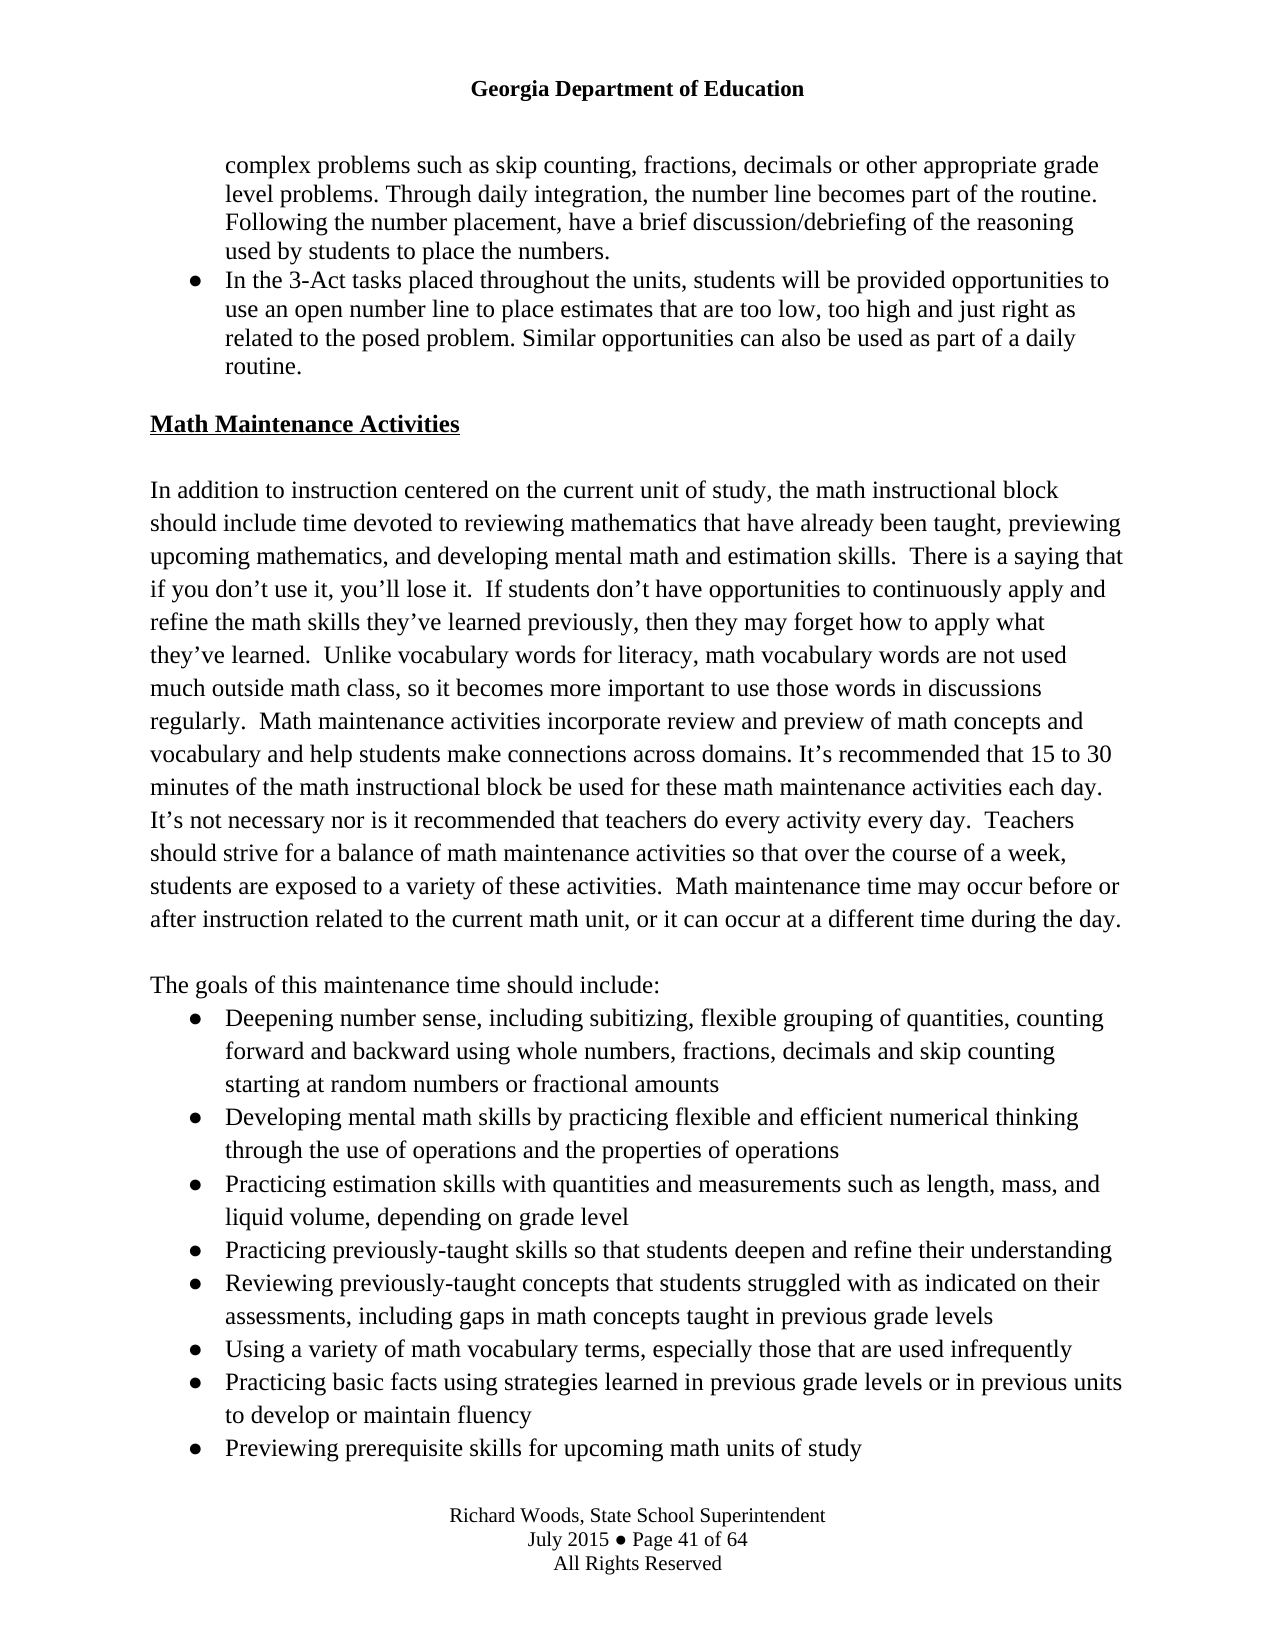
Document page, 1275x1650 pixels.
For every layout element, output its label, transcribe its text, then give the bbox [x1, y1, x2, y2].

list Practicing basic facts using strategies learned in previous grade levels or in previous units to develop or maintain fluency [188, 1367, 1125, 1429]
list Practicing previously-taught skills so that students deepen and refine their understanding [188, 1235, 1125, 1263]
list In the 3-Act tasks placed throughout the units, students will be provided opportunities to use an open number line to place estimates that are too low, too high and just right as related to the posed problem. Similar opportunities can also be used as part of a daily routine. [188, 265, 1125, 380]
list Using a variety of math vocabulary terms, especially those that are used infrequently [188, 1334, 1125, 1363]
list Practicing estimation skills with quantities and measurements such as length, mass, and liquid volume, depending on grade level [188, 1168, 1125, 1230]
list Developing mental math skills by practicing flexible and efficient numerical thinking through the use of operations and the properties of operations [188, 1102, 1125, 1164]
list Deepening number sense, including subitizing, flexible grouping of quantities, counting forward and backward using whole numbers, fractions, decimals and skip counting starting at random numbers or fractional amounts [188, 1003, 1125, 1098]
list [188, 150, 1125, 265]
text In addition to instruction centered on the current unit of study, the math instructional block should include time devoted to reviewing mathematics that have already been taught, previewing upcoming mathematics, and developing mental math and estimation skills. There is a saying that if you don’t use it, you’ll lose it. If students don’t have opportunities to continuously apply and refine the math skills they’ve learned previously, then they may forget how to apply what they’ve learned. Unlike vocabulary words for literacy, math vocabulary words are not used much outside math class, so it becomes more important to use those words in discussions regularly. Math maintenance activities incorporate review and preview of math concepts and vocabulary and help students make connections across domains. It’s recommended that 15 to 30 minutes of the math instructional block be used for these math maintenance activities each day. It’s not necessary nor is it recommended that teachers do every activity every day. Teachers should strive for a balance of math maintenance activities so that over the course of a week, students are exposed to a variety of these activities. Math maintenance time may occur before or after instruction related to the current math unit, or it can occur at a different time during the day. [150, 475, 1125, 933]
list Previewing prerequisite skills for upcoming math units of study [188, 1433, 1125, 1462]
text The goals of this maintenance time should include: [150, 970, 1125, 999]
text Math Maintenance Activities [150, 409, 1125, 438]
list Reviewing previously-taught concepts that students struggled with as indicated on their assessments, including gaps in math concepts taught in previous grade levels [188, 1268, 1125, 1330]
